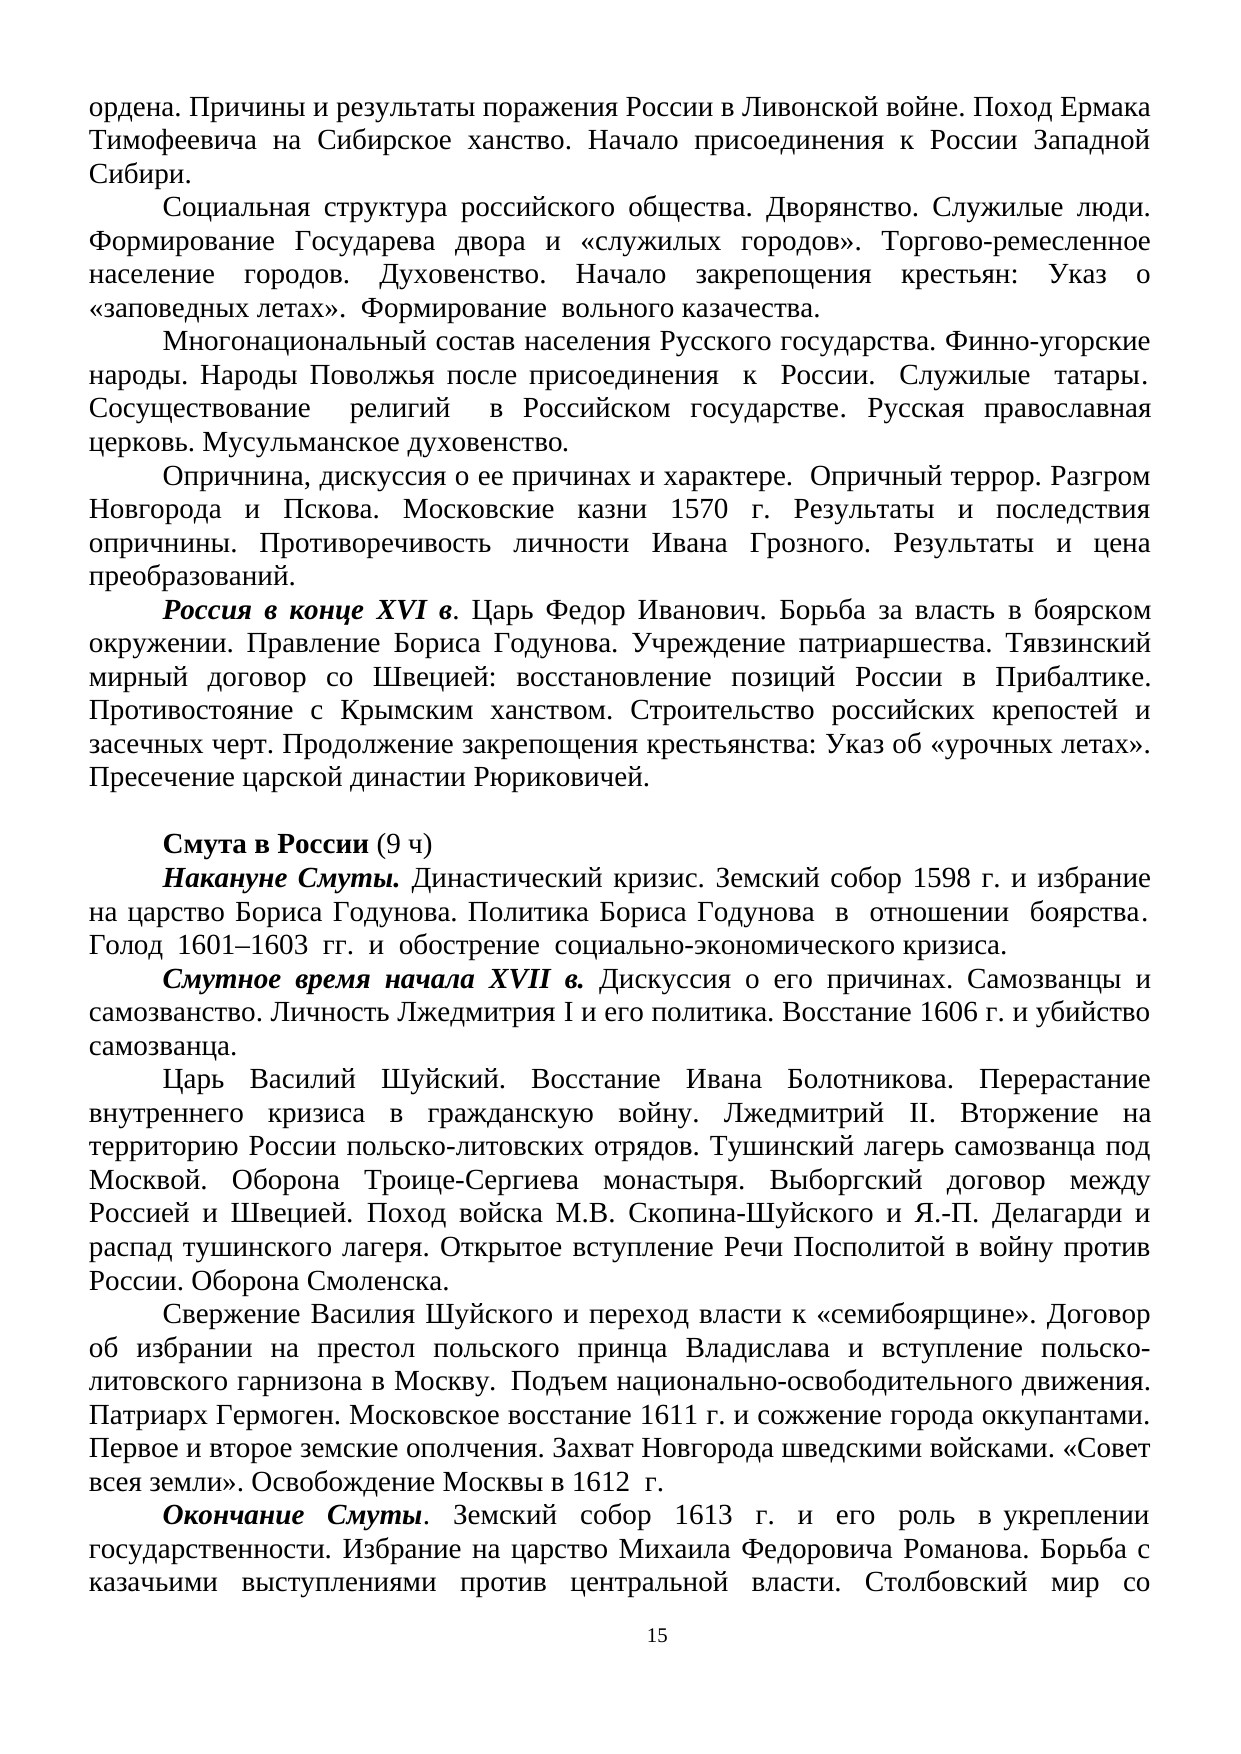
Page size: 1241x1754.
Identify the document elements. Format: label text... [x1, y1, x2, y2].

text Многонациональный состав населения Русского государства. Финно-угорские народы. Народы Поволжья после присоединения к России. Служилые татары. Сосуществование религий в Российском государстве. Русская православная церковь. Мусульманское духовенство. [89, 323, 1152, 458]
text Смута в России (9 ч) [89, 827, 1152, 860]
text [89, 89, 1152, 189]
text Царь Василий Шуйский. Восстание Ивана Болотникова. Перерастание внутреннего кризиса в гражданскую войну. Лжедмитрий II. Вторжение на территорию России польско-литовских отрядов. Тушинский лагерь самозванца под Москвой. Оборона Троице-Сергиева монастыря. Выборгский договор между Россией и Швецией. Поход войска М.В. Скопина-Шуйского и Я.-П. Делагарди и распад тушинского лагеря. Открытое вступление Речи Посполитой в войну против России. Оборона Смоленска. [89, 1061, 1152, 1296]
text Опричнина, дискуссия о ее причинах и характере. Опричный террор. Разгром Новгорода и Пскова. Московские казни 1570 г. Результаты и последствия опричнины. Противоречивость личности Ивана Грозного. Результаты и цена преобразований. [89, 458, 1152, 592]
text Смутное время начала XVII в. Дискуссия о его причинах. Самозванцы и самозванство. Личность Лжедмитрия I и его политика. Восстание 1606 г. и убийство самозванца. [89, 961, 1152, 1061]
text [89, 1497, 1152, 1598]
text Социальная структура российского общества. Дворянство. Служилые люди. Формирование Государева двора и «служилых городов». Торгово-ремесленное население городов. Духовенство. Начало закрепощения крестьян: Указ о «заповедных летах». Формирование вольного казачества. [89, 189, 1152, 323]
text Россия в конце XVI в. Царь Федор Иванович. Борьба за власть в боярском окружении. Правление Бориса Годунова. Учреждение патриаршества. Тявзинский мирный договор со Швецией: восстановление позиций России в Прибалтике. Противостояние с Крымским ханством. Строительство российских крепостей и засечных черт. Продолжение закрепощения крестьянства: Указ об «урочных летах». Пресечение царской династии Рюриковичей. [89, 592, 1152, 793]
text Накануне Смуты. Династический кризис. Земский собор 1598 г. и избрание на царство Бориса Годунова. Политика Бориса Годунова в отношении боярства. Голод 1601–1603 гг. и обострение социально-экономического кризиса. [89, 860, 1152, 961]
text Свержение Василия Шуйского и переход власти к «семибоярщине». Договор об избрании на престол польского принца Владислава и вступление польско-литовского гарнизона в Москву. Подъем национально-освободительного движения. Патриарх Гермоген. Московское восстание 1611 г. и сожжение города оккупантами. Первое и второе земские ополчения. Захват Новгорода шведскими войсками. «Совет всея земли». Освобождение Москвы в 1612 г. [89, 1296, 1152, 1497]
